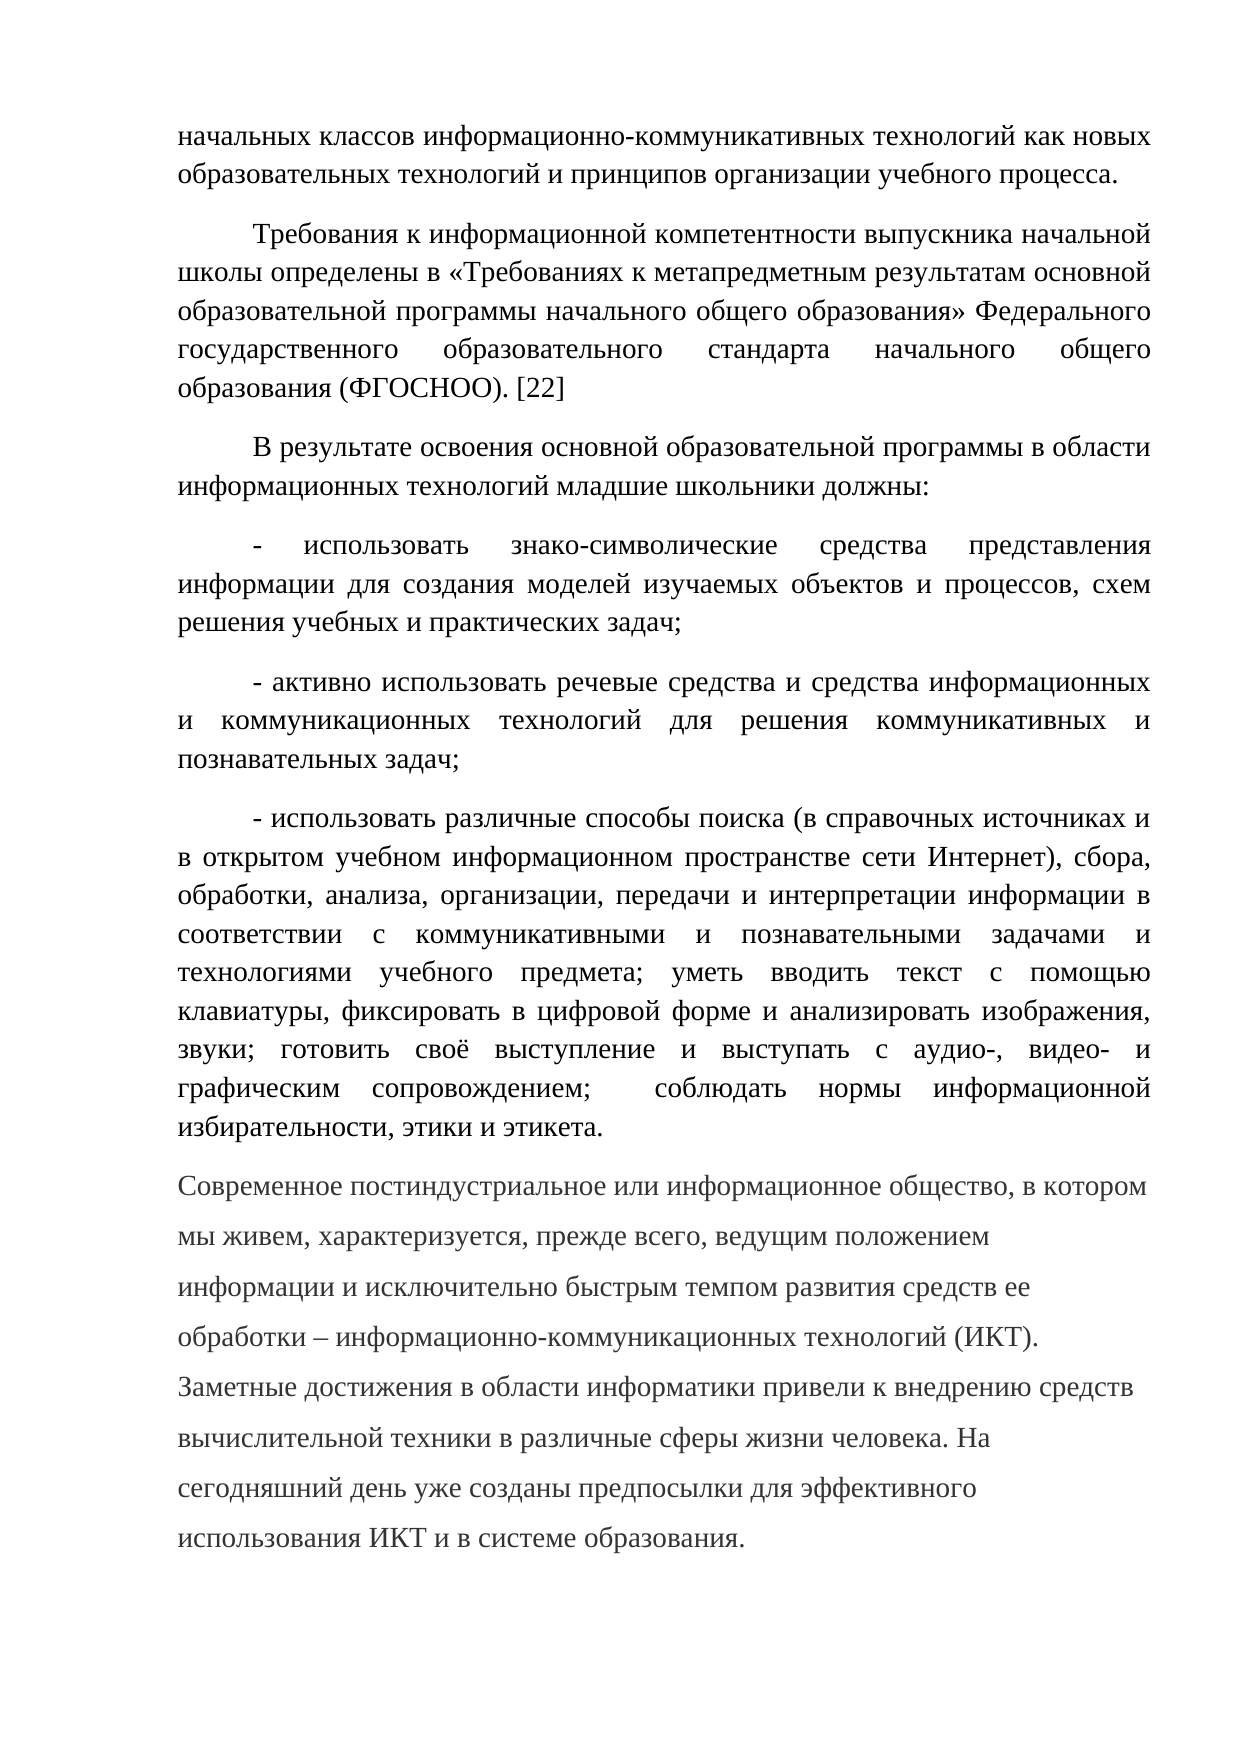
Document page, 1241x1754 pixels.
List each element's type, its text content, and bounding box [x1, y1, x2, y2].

text Требования к информационной компетентности выпускника начальной школы определены в «Требованиях к метапредметным результатам основной образовательной программы начального общего образования» Федерального государственного образовательного стандарта начального общего образования (ФГОСНОО). [22] [177, 216, 1152, 404]
text Современное постиндустриальное или информационное общество, в котором мы живем, характеризуется, прежде всего, ведущим положением информации и исключительно быстрым темпом развития средств ее обработки – информационно-коммуникационных технологий (ИКТ). Заметные достижения в области информатики привели к внедрению средств вычислительной техники в различные сферы жизни человека. На сегодняшний день уже созданы предпосылки для эффективного использования ИКТ и в системе образования. [177, 1168, 1152, 1554]
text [177, 118, 1152, 190]
text - использовать знако-символические средства представления информации для создания моделей изучаемых объектов и процессов, схем решения учебных и практических задач; [177, 527, 1152, 638]
text - использовать различные способы поиска (в справочных источниках и в открытом учебном информационном пространстве сети Интернет), сбора, обработки, анализа, организации, передачи и интерпретации информации в соответствии с коммуникативными и познавательными задачами и технологиями учебного предмета; уметь вводить текст с помощью клавиатуры, фиксировать в цифровой форме и анализировать изображения, звуки; готовить своё выступление и выступать с аудио-, видео- и графическим сопровождением; соблюдать нормы информационной избирательности, этики и этикета. [177, 800, 1152, 1142]
text - активно использовать речевые средства и средства информационных и коммуникационных технологий для решения коммуникативных и познавательных задач; [177, 664, 1152, 774]
text В результате освоения основной образовательной программы в области информационных технологий младшие школьники должны: [177, 429, 1152, 502]
